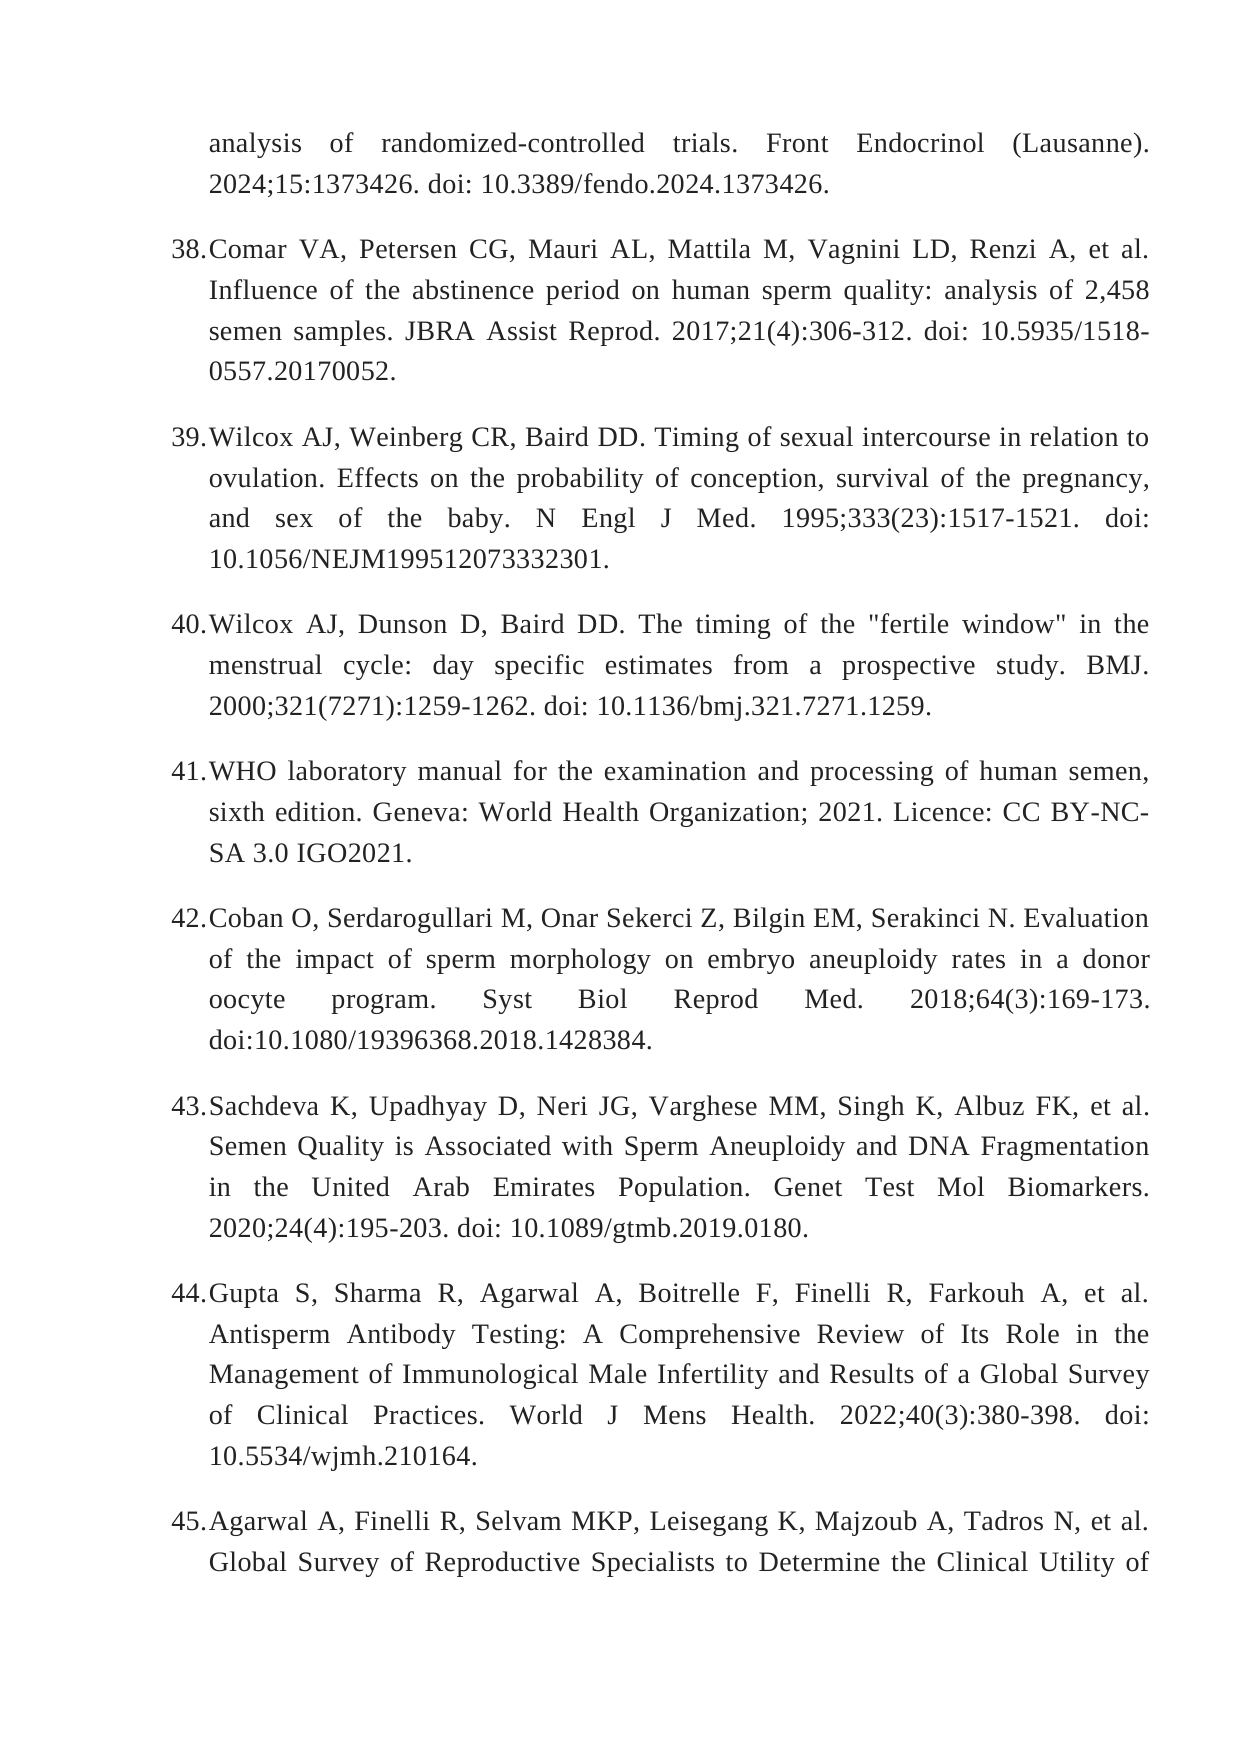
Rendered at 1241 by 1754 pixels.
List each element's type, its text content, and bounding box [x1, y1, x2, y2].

list Coban O, Serdarogullari M, Onar Sekerci Z, Bilgin EM, Serakinci N. Evaluation of the impact of sperm morphology on embryo aneuploidy rates in a donor oocyte program. Syst Biol Reprod Med. 2018;64(3):169-173. doi:10.1080/19396368.2018.1428384. [171, 893, 1152, 1056]
list Comar VA, Petersen CG, Mauri AL, Mattila M, Vagnini LD, Renzi A, et al. Influence of the abstinence period on human sperm quality: analysis of 2,458 semen samples. JBRA Assist Reprod. 2017;21(4):306-312. doi: 10.5935/1518-0557.20170052. [171, 224, 1152, 387]
list Wilcox AJ, Dunson D, Baird DD. The timing of the "fertile window" in the menstrual cycle: day specific estimates from a prospective study. BMJ. 2000;321(7271):1259-1262. doi: 10.1136/bmj.321.7271.1259. [171, 599, 1152, 721]
list Wilcox AJ, Weinberg CR, Baird DD. Timing of sexual intercourse in relation to ovulation. Effects on the probability of conception, survival of the pregnancy, and sex of the baby. N Engl J Med. 1995;333(23):1517-1521. doi: 10.1056/NEJM199512073332301. [171, 412, 1152, 574]
list Gupta S, Sharma R, Agarwal A, Boitrelle F, Finelli R, Farkouh A, et al. Antisperm Antibody Testing: A Comprehensive Review of Its Role in the Management of Immunological Male Infertility and Results of a Global Survey of Clinical Practices. World J Mens Health. 2022;40(3):380-398. doi: 10.5534/wjmh.210164. [171, 1268, 1152, 1471]
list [171, 1496, 1152, 1577]
list Sachdeva K, Upadhyay D, Neri JG, Varghese MM, Singh K, Albuz FK, et al. Semen Quality is Associated with Sperm Aneuploidy and DNA Fragmentation in the United Arab Emirates Population. Genet Test Mol Biomarkers. 2020;24(4):195-203. doi: 10.1089/gtmb.2019.0180. [171, 1081, 1152, 1243]
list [171, 118, 1152, 199]
list WHO laboratory manual for the examination and processing of human semen, sixth edition. Geneva: World Health Organization; 2021. Licence: CC BY-NC-SA 3.0 IGO2021. [171, 746, 1152, 868]
